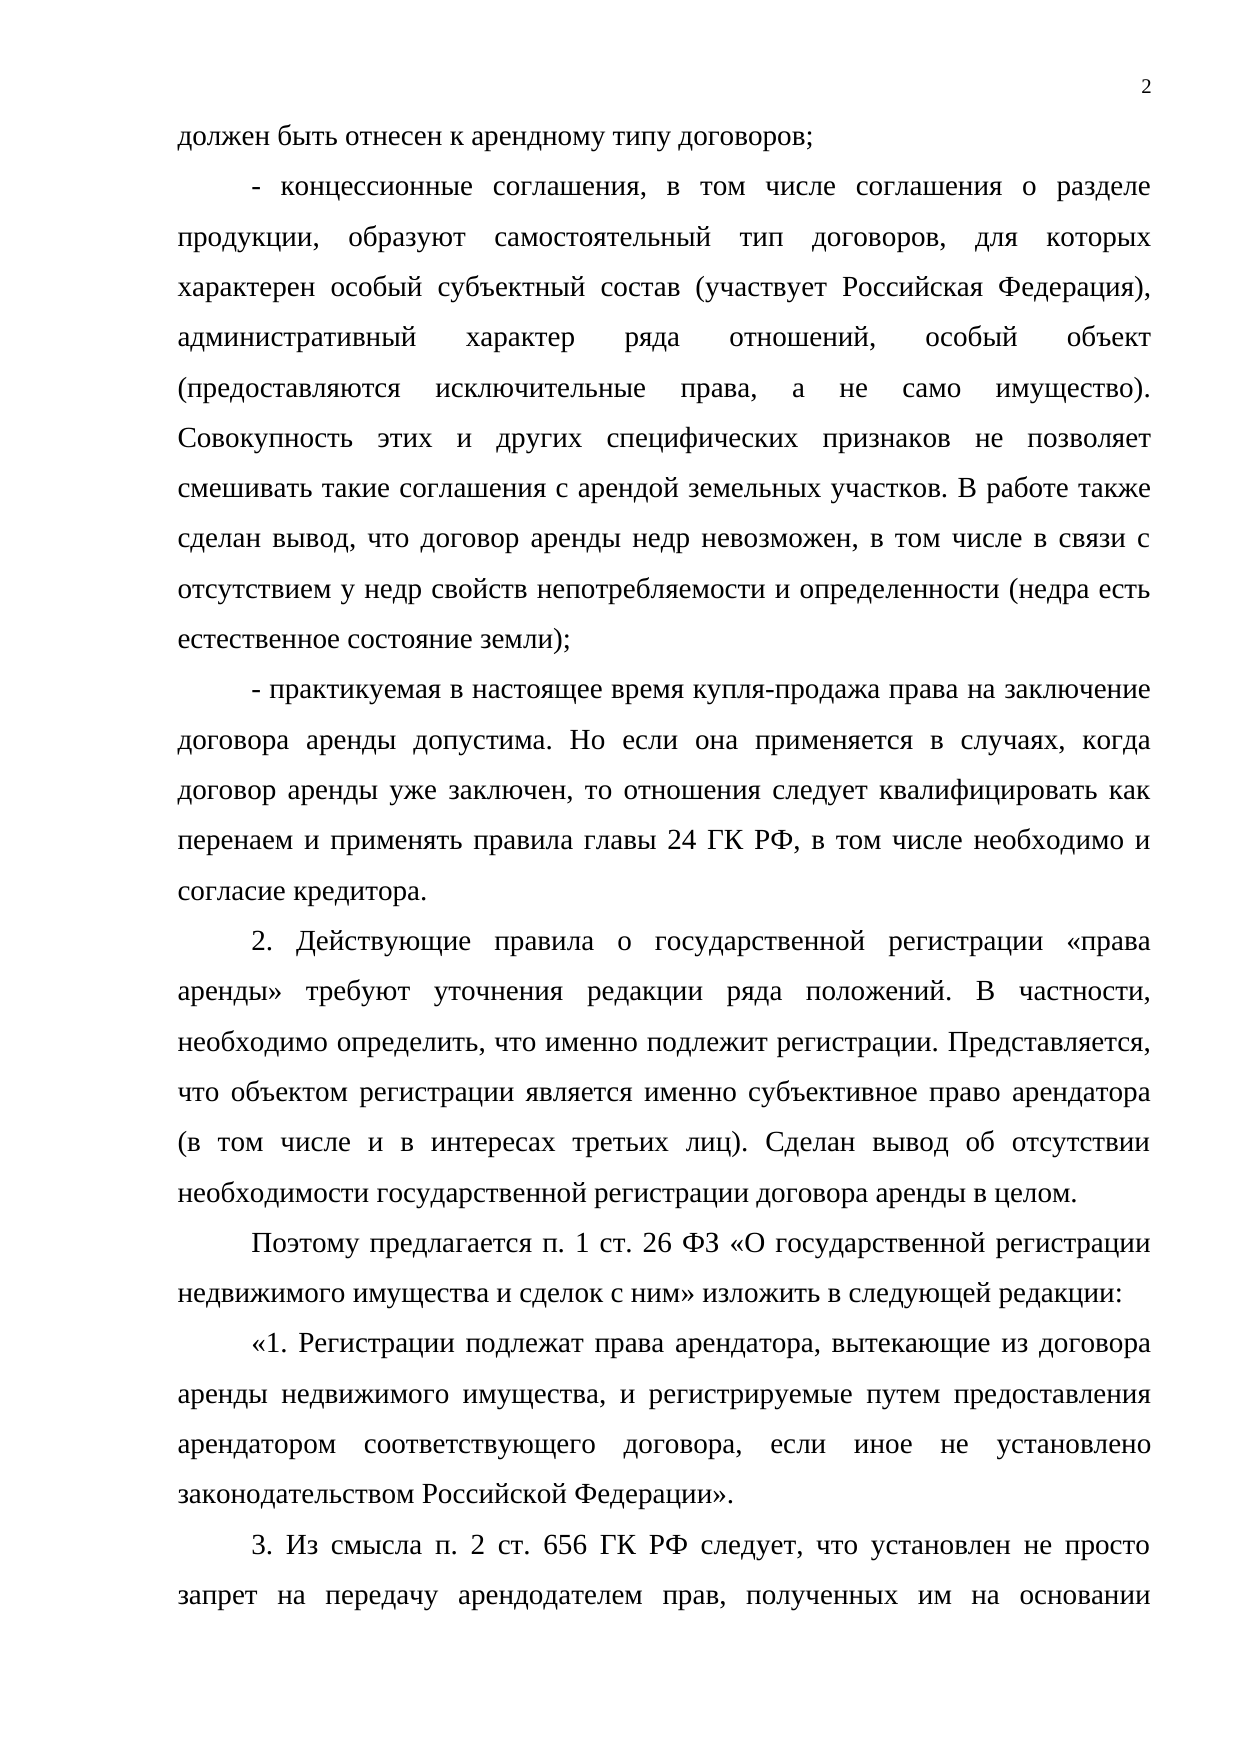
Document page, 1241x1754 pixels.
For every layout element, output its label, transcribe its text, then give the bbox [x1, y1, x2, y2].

text Поэтому предлагается п. 1 ст. 26 ФЗ «О государственной регистрации недвижимого имущества и сделок с ним» изложить в следующей редакции: [177, 1225, 1152, 1309]
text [177, 1527, 1152, 1611]
text «1. Регистрации подлежат права арендатора, вытекающие из договора аренды недвижимого имущества, и регистрируемые путем предоставления арендатором соответствующего договора, если иное не установлено законодательством Российской Федерации». [177, 1326, 1152, 1510]
text - практикуемая в настоящее время купля-продажа права на заключение договора аренды допустима. Но если она применяется в случаях, когда договор аренды уже заключен, то отношения следует квалифицировать как перенаем и применять правила главы 24 ГК РФ, в том числе необходимо и согласие кредитора. [177, 672, 1152, 906]
text 2. Действующие правила о государственной регистрации «права аренды» требуют уточнения редакции ряда положений. В частности, необходимо определить, что именно подлежит регистрации. Представляется, что объектом регистрации является именно субъективное право арендатора (в том числе и в интересах третьих лиц). Сделан вывод об отсутствии необходимости государственной регистрации договора аренды в целом. [177, 923, 1152, 1208]
text - концессионные соглашения, в том числе соглашения о разделе продукции, образуют самостоятельный тип договоров, для которых характерен особый субъектный состав (участвует Российская Федерация), административный характер ряда отношений, особый объект (предоставляются исключительные права, а не само имущество). Совокупность этих и других специфических признаков не позволяет смешивать такие соглашения с арендой земельных участков. В работе также сделан вывод, что договор аренды недр невозможен, в том числе в связи с отсутствием у недр свойств непотребляемости и определенности (недра есть естественное состояние земли); [177, 168, 1152, 655]
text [177, 118, 1152, 152]
